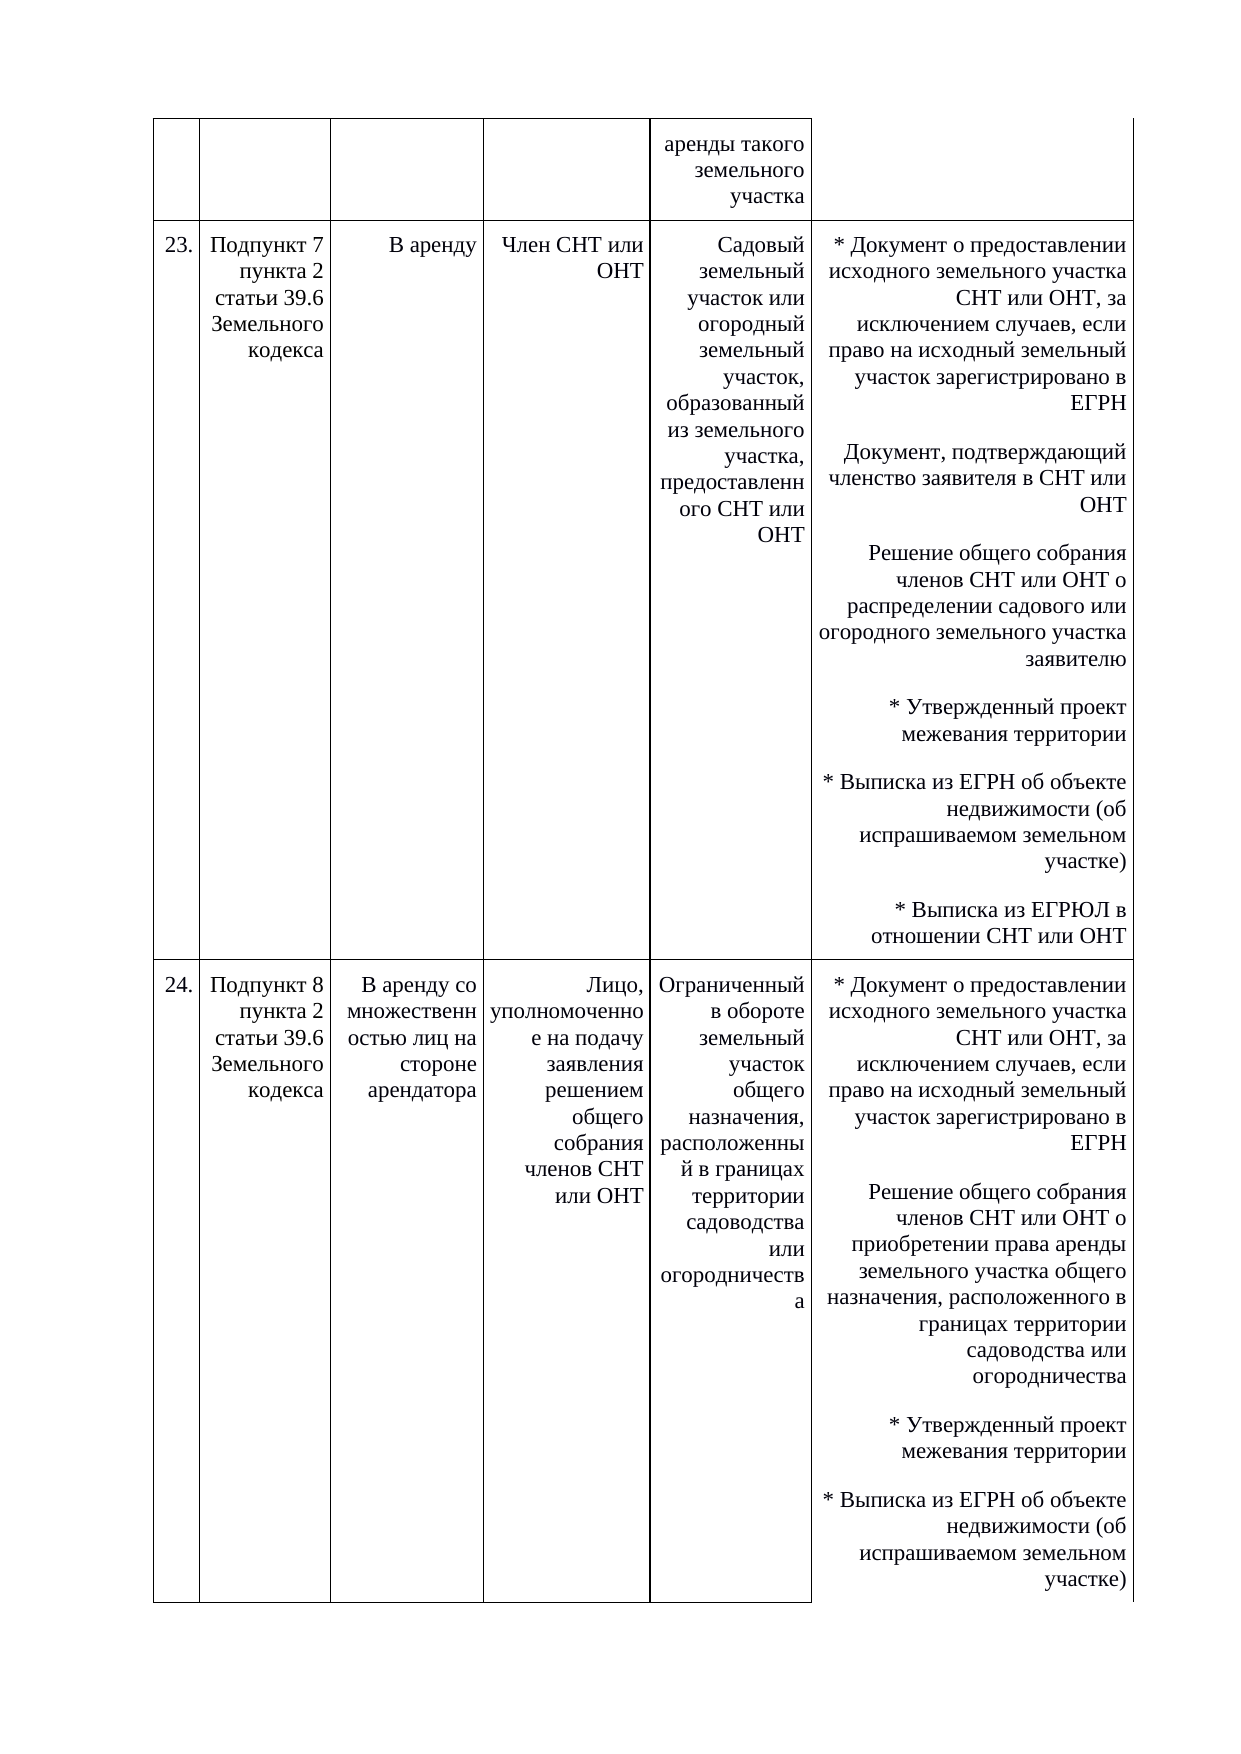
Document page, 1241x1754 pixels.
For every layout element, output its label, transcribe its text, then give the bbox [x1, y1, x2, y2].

table_cell * Утвержденный проект межевания территории [812, 682, 1133, 757]
table_cell * Утвержденный проект межевания территории [812, 1399, 1133, 1474]
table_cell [812, 118, 1133, 219]
table_cell Садовый земельный участок или огородный земельный участок, образованный из земельного участка, предоставленного СНТ или ОНТ [651, 221, 811, 959]
table_cell * Документ о предоставлении исходного земельного участка СНТ или ОНТ, за исключением случаев, если право на исходный земельный участок зарегистрировано в ЕГРН [812, 960, 1133, 1166]
table_cell Член СНТ или ОНТ [484, 221, 649, 959]
table_cell Решение общего собрания членов СНТ или ОНТ о распределении садового или огородного земельного участка заявителю [812, 528, 1133, 682]
table_cell 24. [154, 960, 199, 1602]
table_cell Документ, подтверждающий членство заявителя в СНТ или ОНТ [812, 426, 1133, 528]
table_cell В аренду [331, 221, 483, 959]
table_cell * Выписка из ЕГРН об объекте недвижимости (об испрашиваемом земельном участке) [812, 1474, 1133, 1602]
table_cell Подпункт 7 пункта 2 статьи 39.6 Земельного кодекса [200, 221, 330, 959]
table_cell * Документ о предоставлении исходного земельного участка СНТ или ОНТ, за исключением случаев, если право на исходный земельный участок зарегистрировано в ЕГРН [812, 221, 1133, 426]
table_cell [331, 960, 483, 1602]
table_cell * Выписка из ЕГРН об объекте недвижимости (об испрашиваемом земельном участке) [812, 757, 1133, 884]
table_cell * Выписка из ЕГРЮЛ в отношении СНТ или ОНТ [812, 884, 1133, 959]
table_cell Решение общего собрания членов СНТ или ОНТ о приобретении права аренды земельного участка общего назначения, расположенного в границах территории садоводства или огородничества [812, 1166, 1133, 1399]
table_cell Ограниченный в обороте земельный участок общего назначения, расположенный в границах территории садоводства или огородничества [651, 960, 811, 1602]
table_cell Подпункт 8 пункта 2 статьи 39.6 Земельного кодекса [200, 960, 330, 1602]
table_cell Лицо, уполномоченное на подачу заявления решением общего собрания членов СНТ или ОНТ [484, 960, 649, 1602]
table_cell 23. [154, 221, 199, 959]
